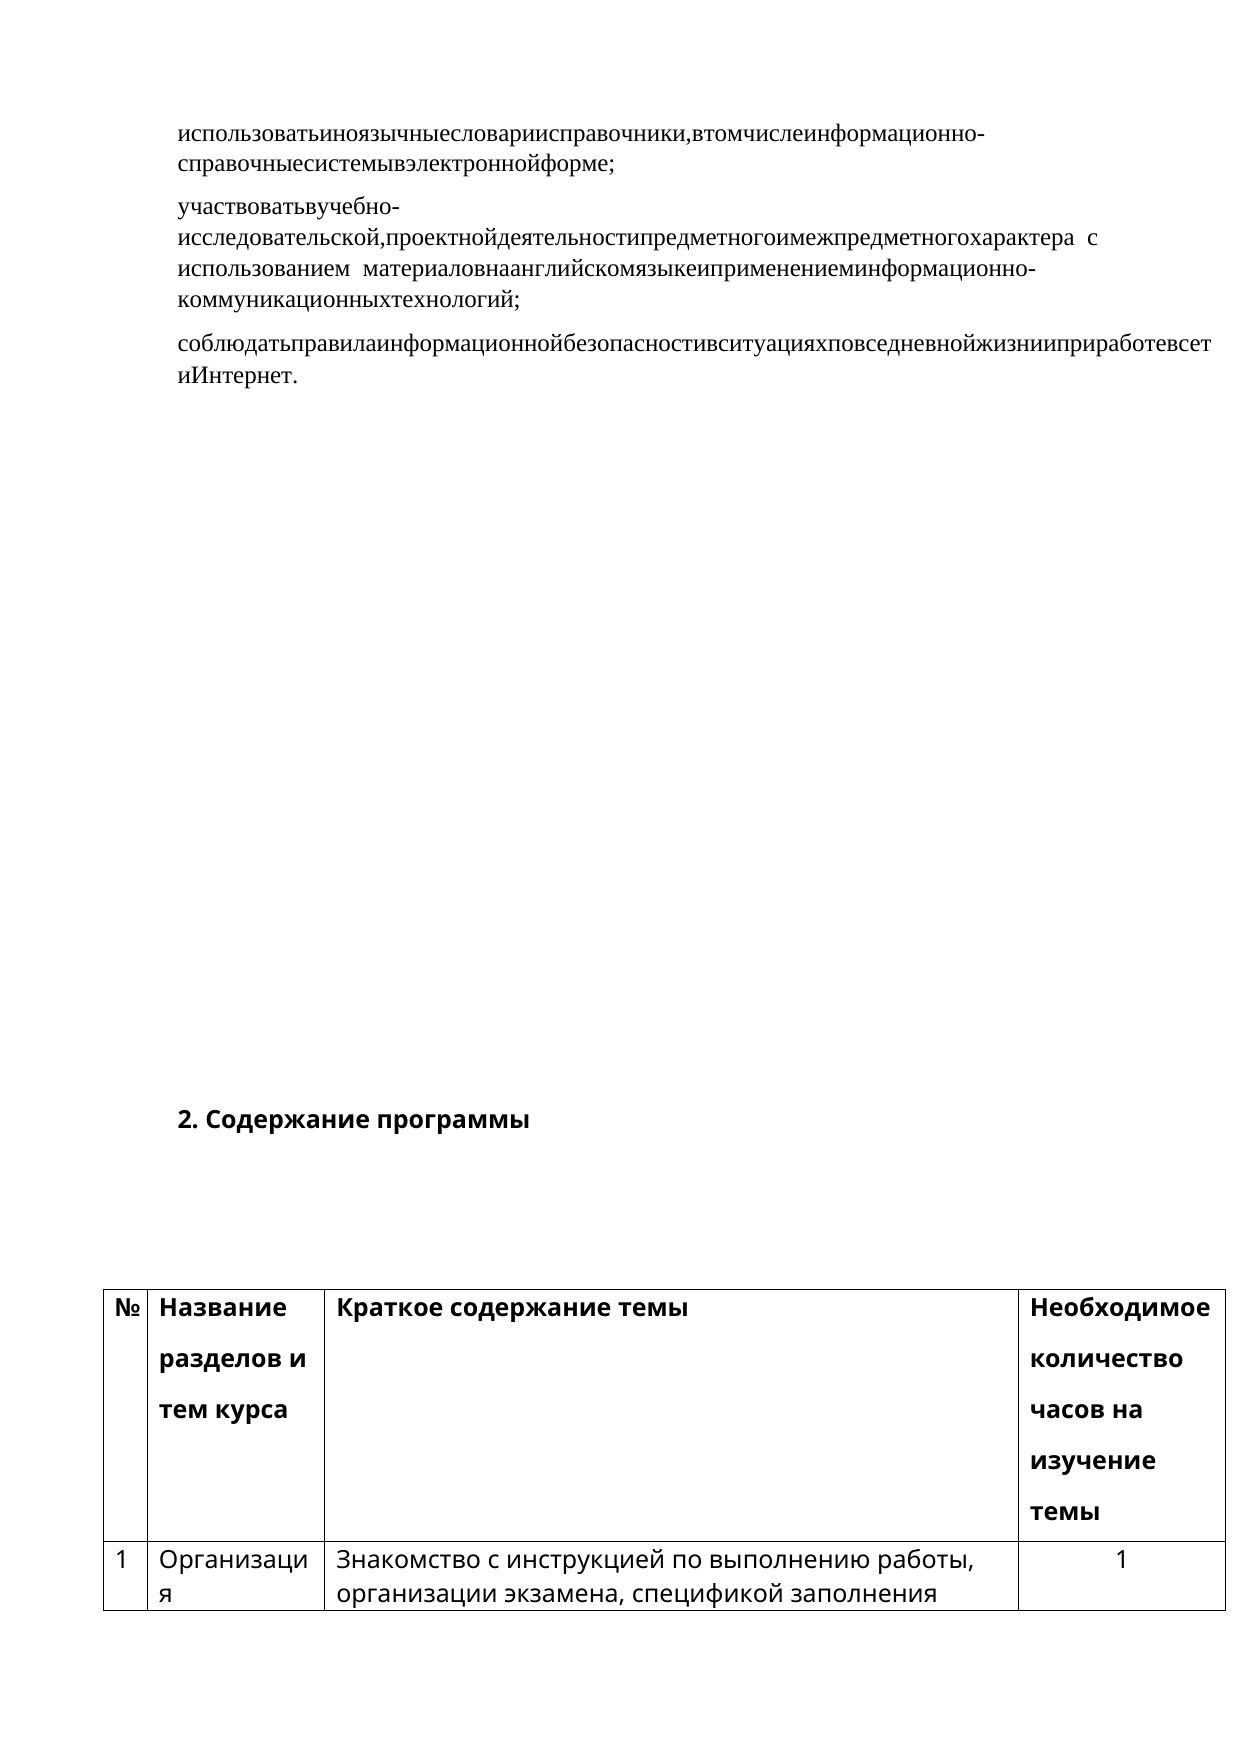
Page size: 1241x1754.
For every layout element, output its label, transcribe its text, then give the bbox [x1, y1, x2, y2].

table_cell 1 [1019, 1542, 1225, 1610]
text 2. Содержание программы [177, 1102, 1226, 1136]
table_header Необходимое количество часов на изучение темы [1019, 1290, 1225, 1541]
table_header № [104, 1290, 147, 1541]
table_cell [325, 1542, 1018, 1610]
table_header Название разделов и тем курса [148, 1290, 324, 1541]
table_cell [148, 1542, 324, 1610]
table_cell 1 [104, 1542, 147, 1610]
text участвоватьвучебно-исследовательской,проектнойдеятельностипредметногоимежпредметногохарактера с использованием материаловнаанглийскомязыкеиприменениеминформационно-коммуникационныхтехнологий; [177, 191, 1213, 313]
table_header Краткое содержание темы [325, 1290, 1018, 1541]
text соблюдатьправилаинформационнойбезопасностивситуацияхповседневнойжизнииприработевсетиИнтернет. [177, 328, 1213, 388]
text использоватьиноязычныесловариисправочники,втомчислеинформационно-справочныесистемывэлектроннойформе; [177, 118, 1213, 177]
